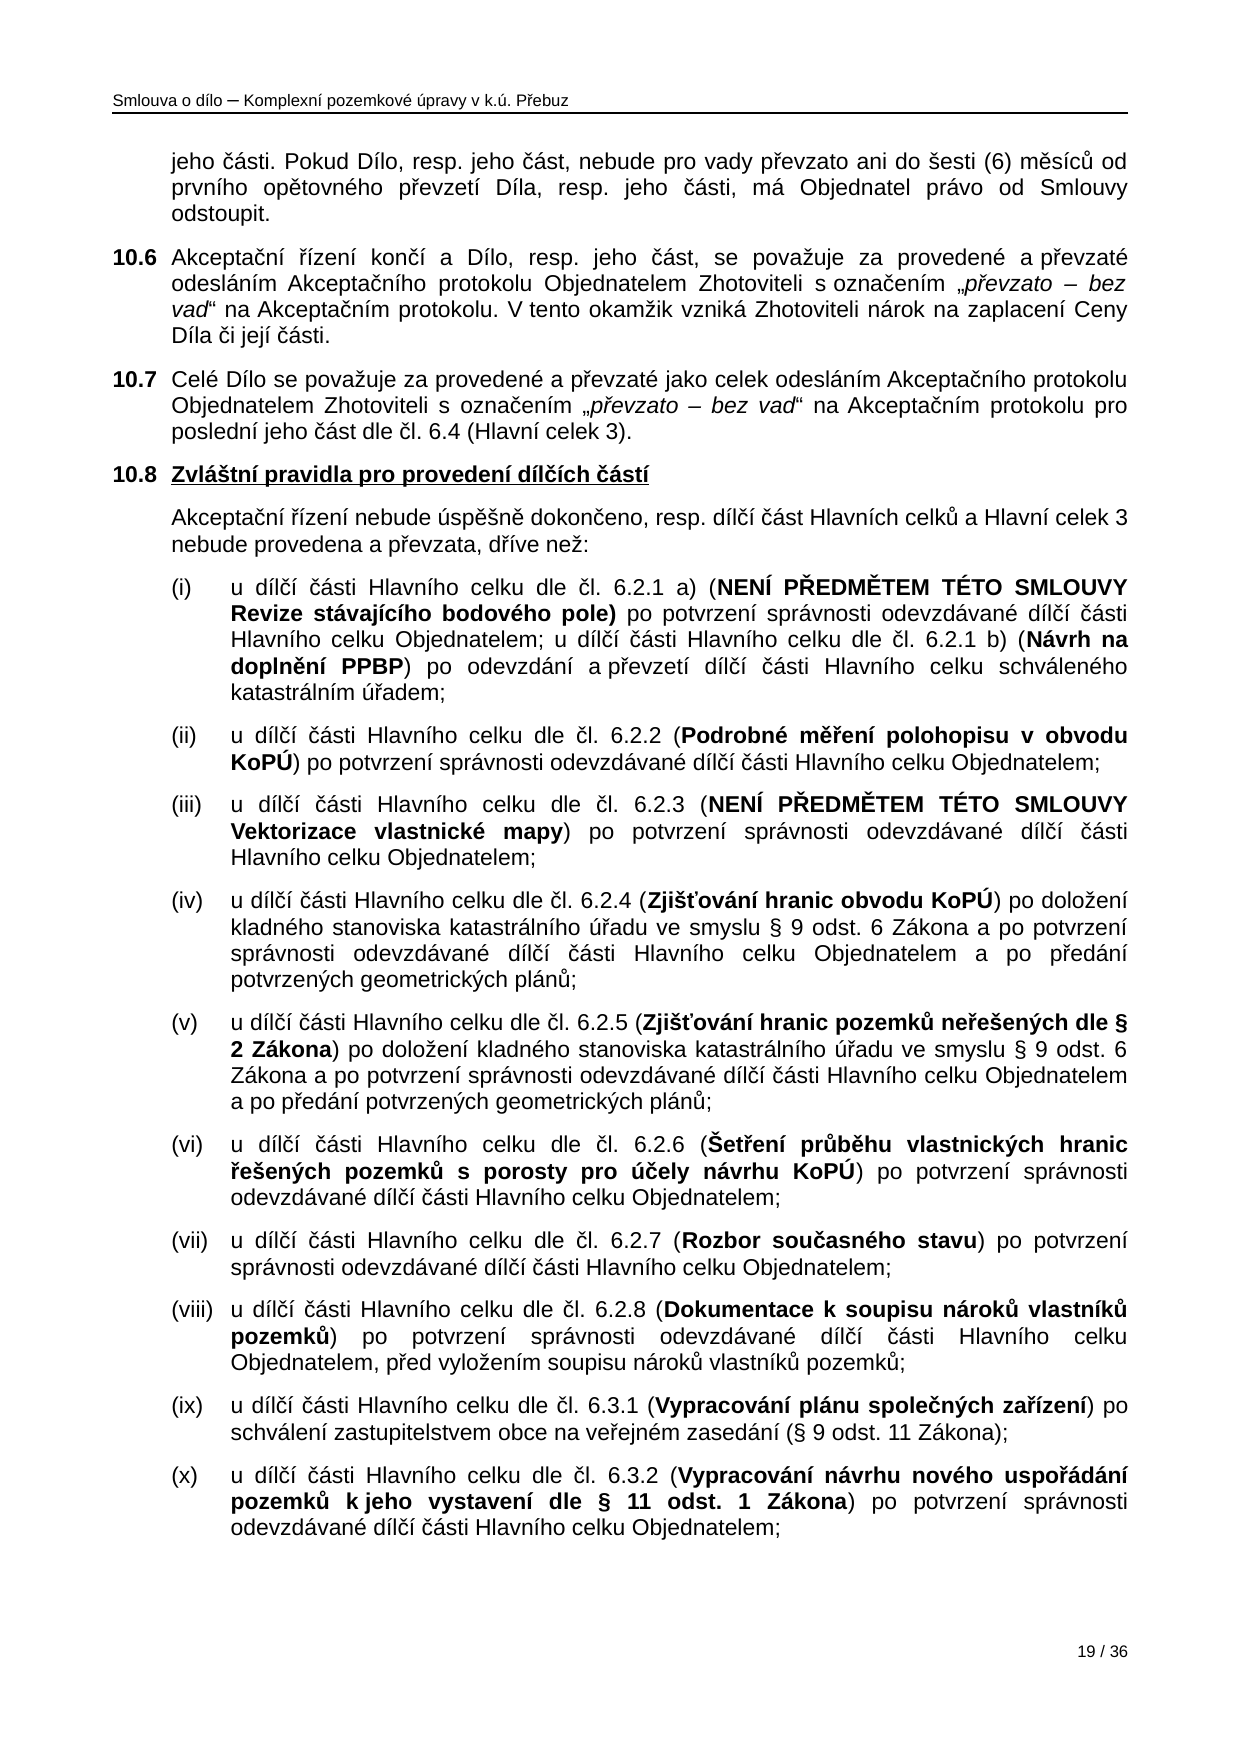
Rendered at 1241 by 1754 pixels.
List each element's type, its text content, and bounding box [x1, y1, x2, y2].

text Zvláštní pravidla pro provedení dílčích částí [112, 461, 1128, 488]
list u dílčí části Hlavního celku dle čl. 6.2.1 a) (NENÍ PŘEDMĚTEM TÉTO SMLOUVY Revize stávajícího bodového pole) po potvrzení správnosti odevzdávané dílčí části Hlavního celku Objednatelem; u dílčí části Hlavního celku dle čl. 6.2.1 b) (Návrh na doplnění PPBP) po odevzdání a převzetí dílčí části Hlavního celku schváleného katastrálním úřadem; [171, 574, 1128, 705]
list u dílčí části Hlavního celku dle čl. 6.2.2 (Podrobné měření polohopisu v obvodu KoPÚ) po potvrzení správnosti odevzdávané dílčí části Hlavního celku Objednatelem; [171, 722, 1128, 775]
list u dílčí části Hlavního celku dle čl. 6.2.6 (Šetření průběhu vlastnických hranic řešených pozemků s porosty pro účely návrhu KoPÚ) po potvrzení správnosti odevzdávané dílčí části Hlavního celku Objednatelem; [171, 1131, 1128, 1210]
list u dílčí části Hlavního celku dle čl. 6.3.1 (Vypracování plánu společných zařízení) po schválení zastupitelstvem obce na veřejném zasedání (§ 9 odst. 11 Zákona); [171, 1392, 1128, 1445]
list u dílčí části Hlavního celku dle čl. 6.2.8 (Dokumentace k soupisu nároků vlastníků pozemků) po potvrzení správnosti odevzdávané dílčí části Hlavního celku Objednatelem, před vyložením soupisu nároků vlastníků pozemků; [171, 1296, 1128, 1376]
list u dílčí části Hlavního celku dle čl. 6.2.3 (NENÍ PŘEDMĚTEM TÉTO SMLOUVY Vektorizace vlastnické mapy) po potvrzení správnosti odevzdávané dílčí části Hlavního celku Objednatelem; [171, 791, 1128, 871]
list u dílčí části Hlavního celku dle čl. 6.2.4 (Zjišťování hranic obvodu KoPÚ) po doložení kladného stanoviska katastrálního úřadu ve smyslu § 9 odst. 6 Zákona a po potvrzení správnosti odevzdávané dílčí části Hlavního celku Objednatelem a po předání potvrzených geometrických plánů; [171, 887, 1128, 993]
list Akceptační řízení nebude úspěšně dokončeno, resp. dílčí část Hlavních celků a Hlavní celek 3 nebude provedena a převzata, dříve než: [171, 504, 1128, 557]
list u dílčí části Hlavního celku dle čl. 6.2.7 (Rozbor současného stavu) po potvrzení správnosti odevzdávané dílčí části Hlavního celku Objednatelem; [171, 1227, 1128, 1280]
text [112, 148, 1128, 227]
text Akceptační řízení končí a Dílo, resp. jeho část, se považuje za provedené a převzaté odesláním Akceptačního protokolu Objednatelem Zhotoviteli s označením „převzato – bez vad“ na Akceptačním protokolu. V tento okamžik vzniká Zhotoviteli nárok na zaplacení Ceny Díla či její části. [112, 243, 1128, 349]
list u dílčí části Hlavního celku dle čl. 6.3.2 (Vypracování návrhu nového uspořádání pozemků k jeho vystavení dle § 11 odst. 1 Zákona) po potvrzení správnosti odevzdávané dílčí části Hlavního celku Objednatelem; [171, 1462, 1128, 1541]
list u dílčí části Hlavního celku dle čl. 6.2.5 (Zjišťování hranic pozemků neřešených dle § 2 Zákona) po doložení kladného stanoviska katastrálního úřadu ve smyslu § 9 odst. 6 Zákona a po potvrzení správnosti odevzdávané dílčí části Hlavního celku Objednatelem a po předání potvrzených geometrických plánů; [171, 1009, 1128, 1115]
text Celé Dílo se považuje za provedené a převzaté jako celek odesláním Akceptačního protokolu Objednatelem Zhotoviteli s označením „převzato – bez vad“ na Akceptačním protokolu pro poslední jeho část dle čl. 6.4 (Hlavní celek 3). [112, 366, 1128, 444]
